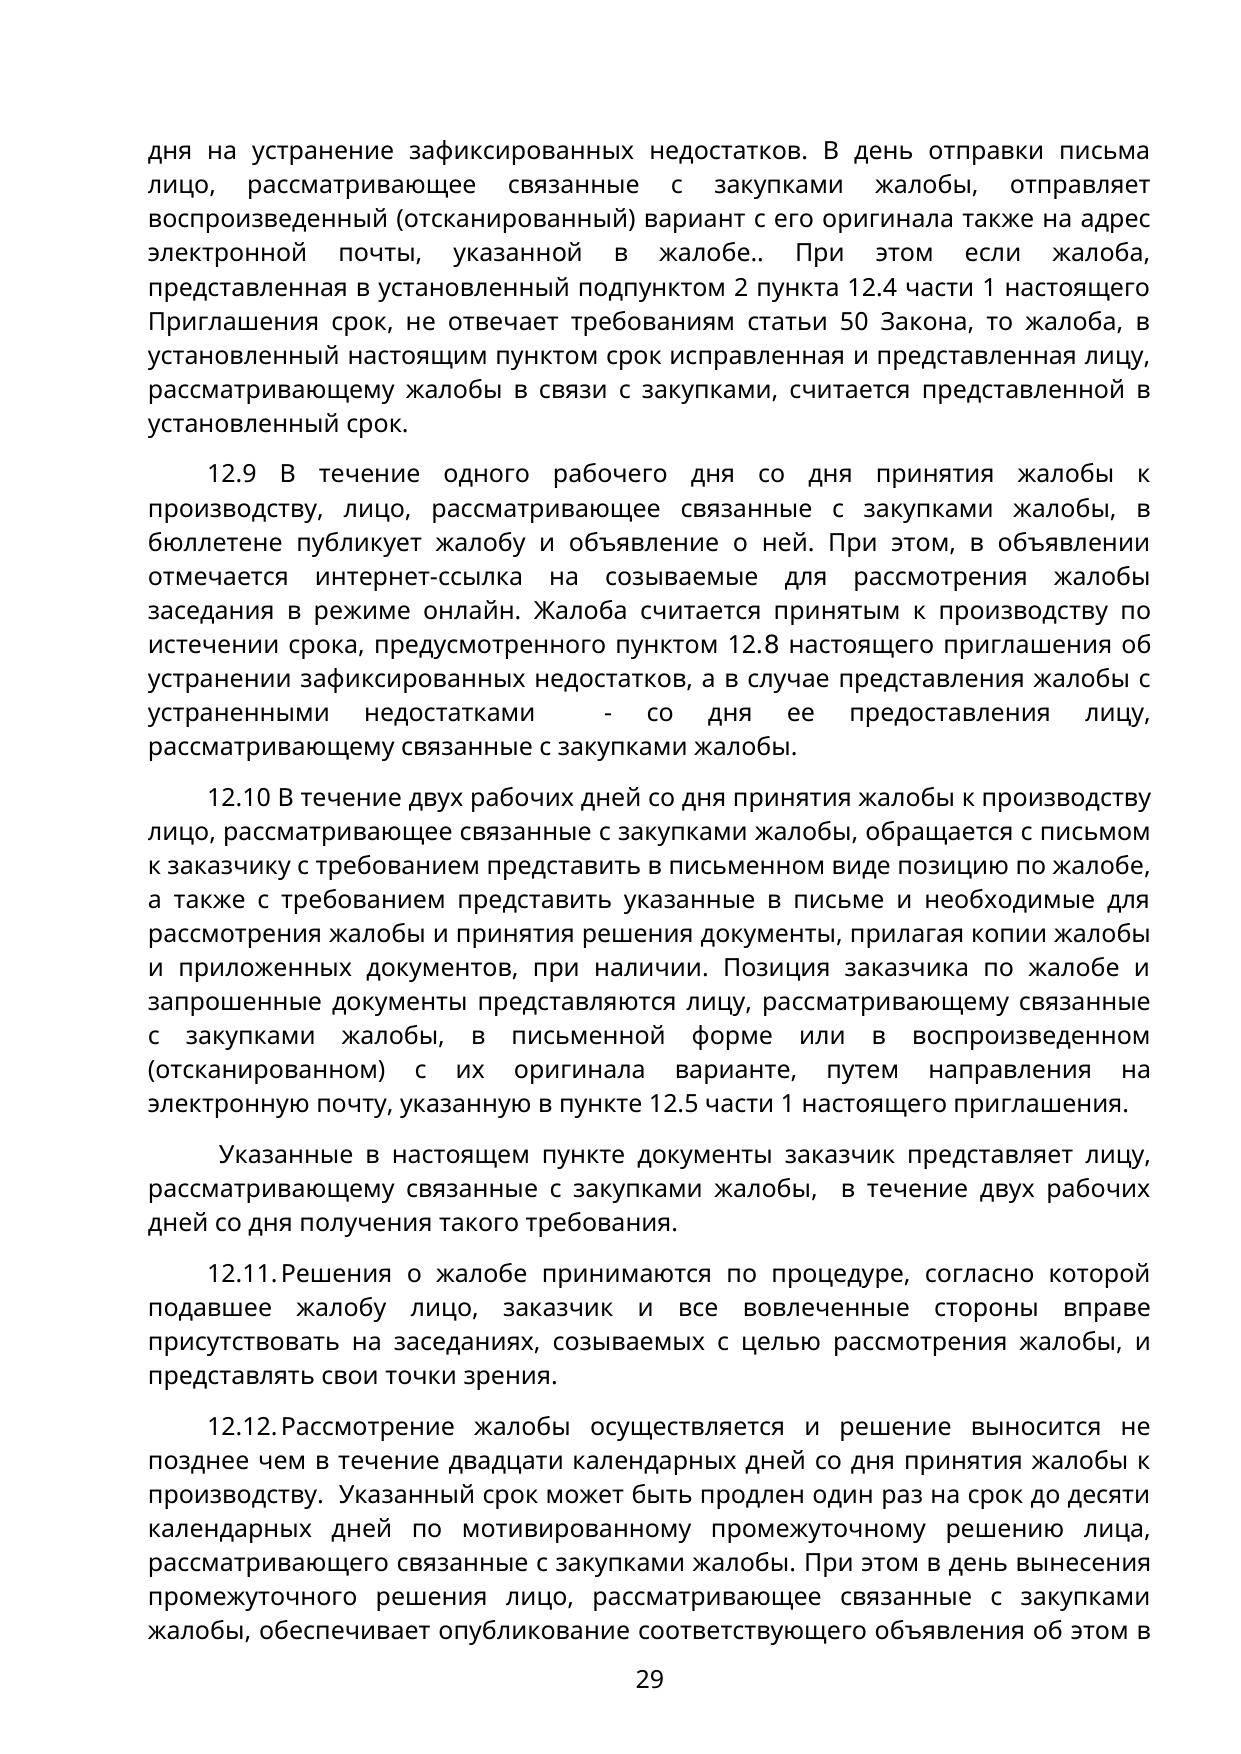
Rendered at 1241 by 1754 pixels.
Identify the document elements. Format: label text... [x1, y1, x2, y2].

text 12.9 В течение одного рабочего дня со дня принятия жалобы к производству, лицо, рассматривающее связанные с закупками жалобы, в бюллетене публикует жалобу и объявление о ней. При этом, в объявлении отмечается интернет-ссылка на созываемые для рассмотрения жалобы заседания в режиме онлайн. Жалоба считается принятым к производству по истечении срока, предусмотренного пунктом 12.8 настоящего приглашения об устранении зафиксированных недостатков, а в случае представления жалобы с устраненными недостатками - со дня ее предоставления лицу, рассматривающему связанные с закупками жалобы. [148, 456, 1152, 763]
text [148, 1408, 1152, 1647]
text Указанные в настоящем пункте документы заказчик представляет лицу, рассматривающему связанные с закупками жалобы, в течение двух рабочих дней со дня получения такого требования. [148, 1137, 1152, 1239]
text 12.10 В течение двух рабочих дней со дня принятия жалобы к производству лицо, рассматривающее связанные с закупками жалобы, обращается с письмом к заказчику с требованием представить в письменном виде позицию по жалобе, а также с требованием представить указанные в письме и необходимые для рассмотрения жалобы и принятия решения документы, прилагая копии жалобы и приложенных документов, при наличии. Позиция заказчика по жалобе и запрошенные документы представляются лицу, рассматривающему связанные с закупками жалобы, в письменной форме или в воспроизведенном (отсканированном) с их оригинала варианте, путем направления на электронную почту, указанную в пункте 12.5 части 1 настоящего приглашения. [148, 779, 1152, 1120]
text 12.11. Решения о жалобе принимаются по процедуре, согласно которой подавшее жалобу лицо, заказчик и все вовлеченные стороны вправе присутствовать на заседаниях, созываемых с целью рассмотрения жалобы, и представлять свои точки зрения. [148, 1256, 1152, 1392]
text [148, 133, 1152, 439]
